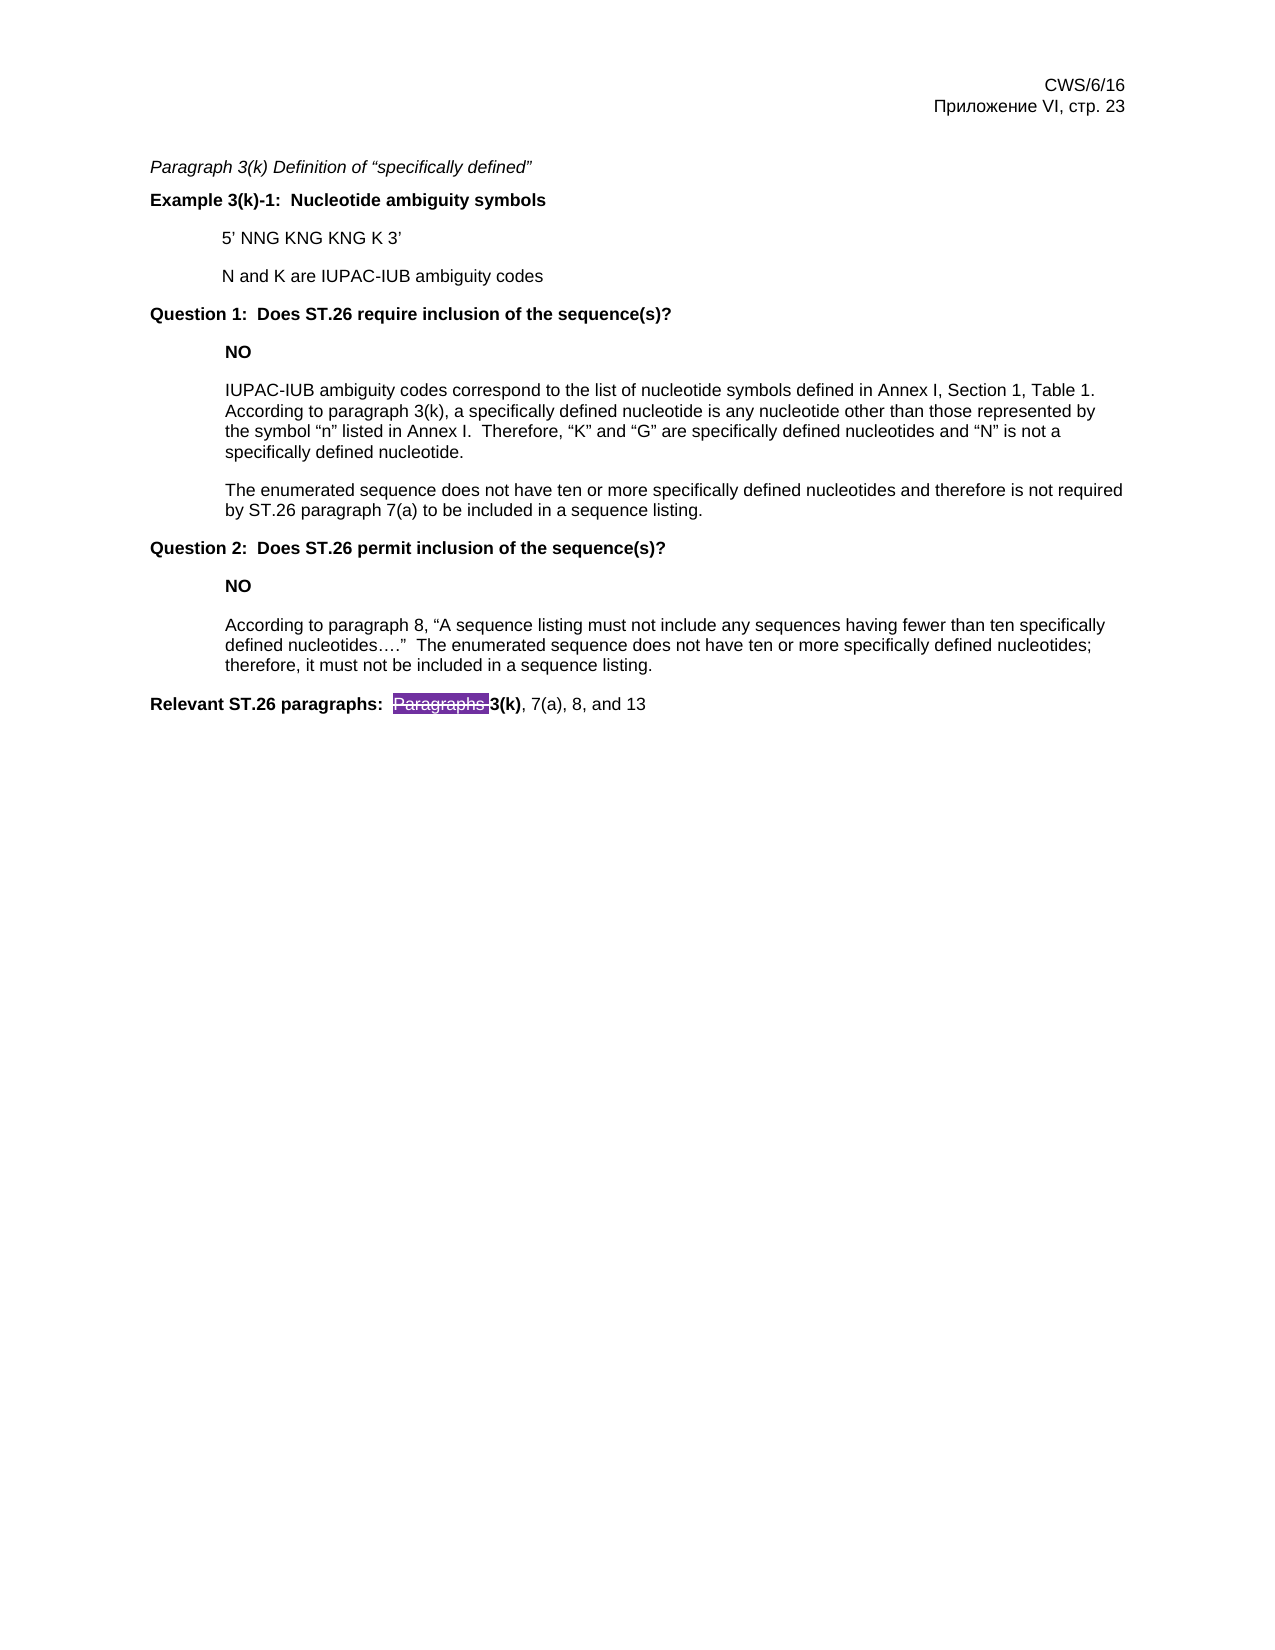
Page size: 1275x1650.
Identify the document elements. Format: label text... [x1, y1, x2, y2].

text According to paragraph 8, “A sequence listing must not include any sequences having fewer than ten specifically defined nucleotides….” The enumerated sequence does not have ten or more specifically defined nucleotides; therefore, it must not be included in a sequence listing. [225, 614, 1125, 676]
text NO [225, 576, 1125, 597]
text 5’ NNG KNG KNG K 3’ [222, 228, 1125, 248]
subtitle Paragraph 3(k) Definition of “specifically defined” [150, 157, 1125, 177]
text Question 2: Does ST.26 permit inclusion of the sequence(s)? [150, 538, 1125, 558]
text Relevant ST.26 paragraphs: Paragraphs 3(k), 7(a), 8, and 13 [489, 693, 1125, 714]
text Question 1: Does ST.26 require inclusion of the sequence(s)? [150, 304, 1125, 324]
text The enumerated sequence does not have ten or more specifically defined nucleotides and therefore is not required by ST.26 paragraph 7(a) to be included in a sequence listing. [225, 479, 1125, 520]
text N and K are IUPAC-IUB ambiguity codes [222, 266, 1125, 286]
text NO [225, 342, 1125, 362]
text IUPAC-IUB ambiguity codes correspond to the list of nucleotide symbols defined in Annex I, Section 1, Table 1. According to paragraph 3(k), a specifically defined nucleotide is any nucleotide other than those represented by the symbol “n” listed in Annex I. Therefore, “K” and “G” are specifically defined nucleotides and “N” is not a specifically defined nucleotide. [225, 380, 1125, 462]
text Example 3(k)-1: Nucleotide ambiguity symbols [150, 189, 1125, 210]
text Relevant ST.26 paragraphs: Paragraphs 3(k), 7(a), 8, and 13 [150, 693, 393, 714]
